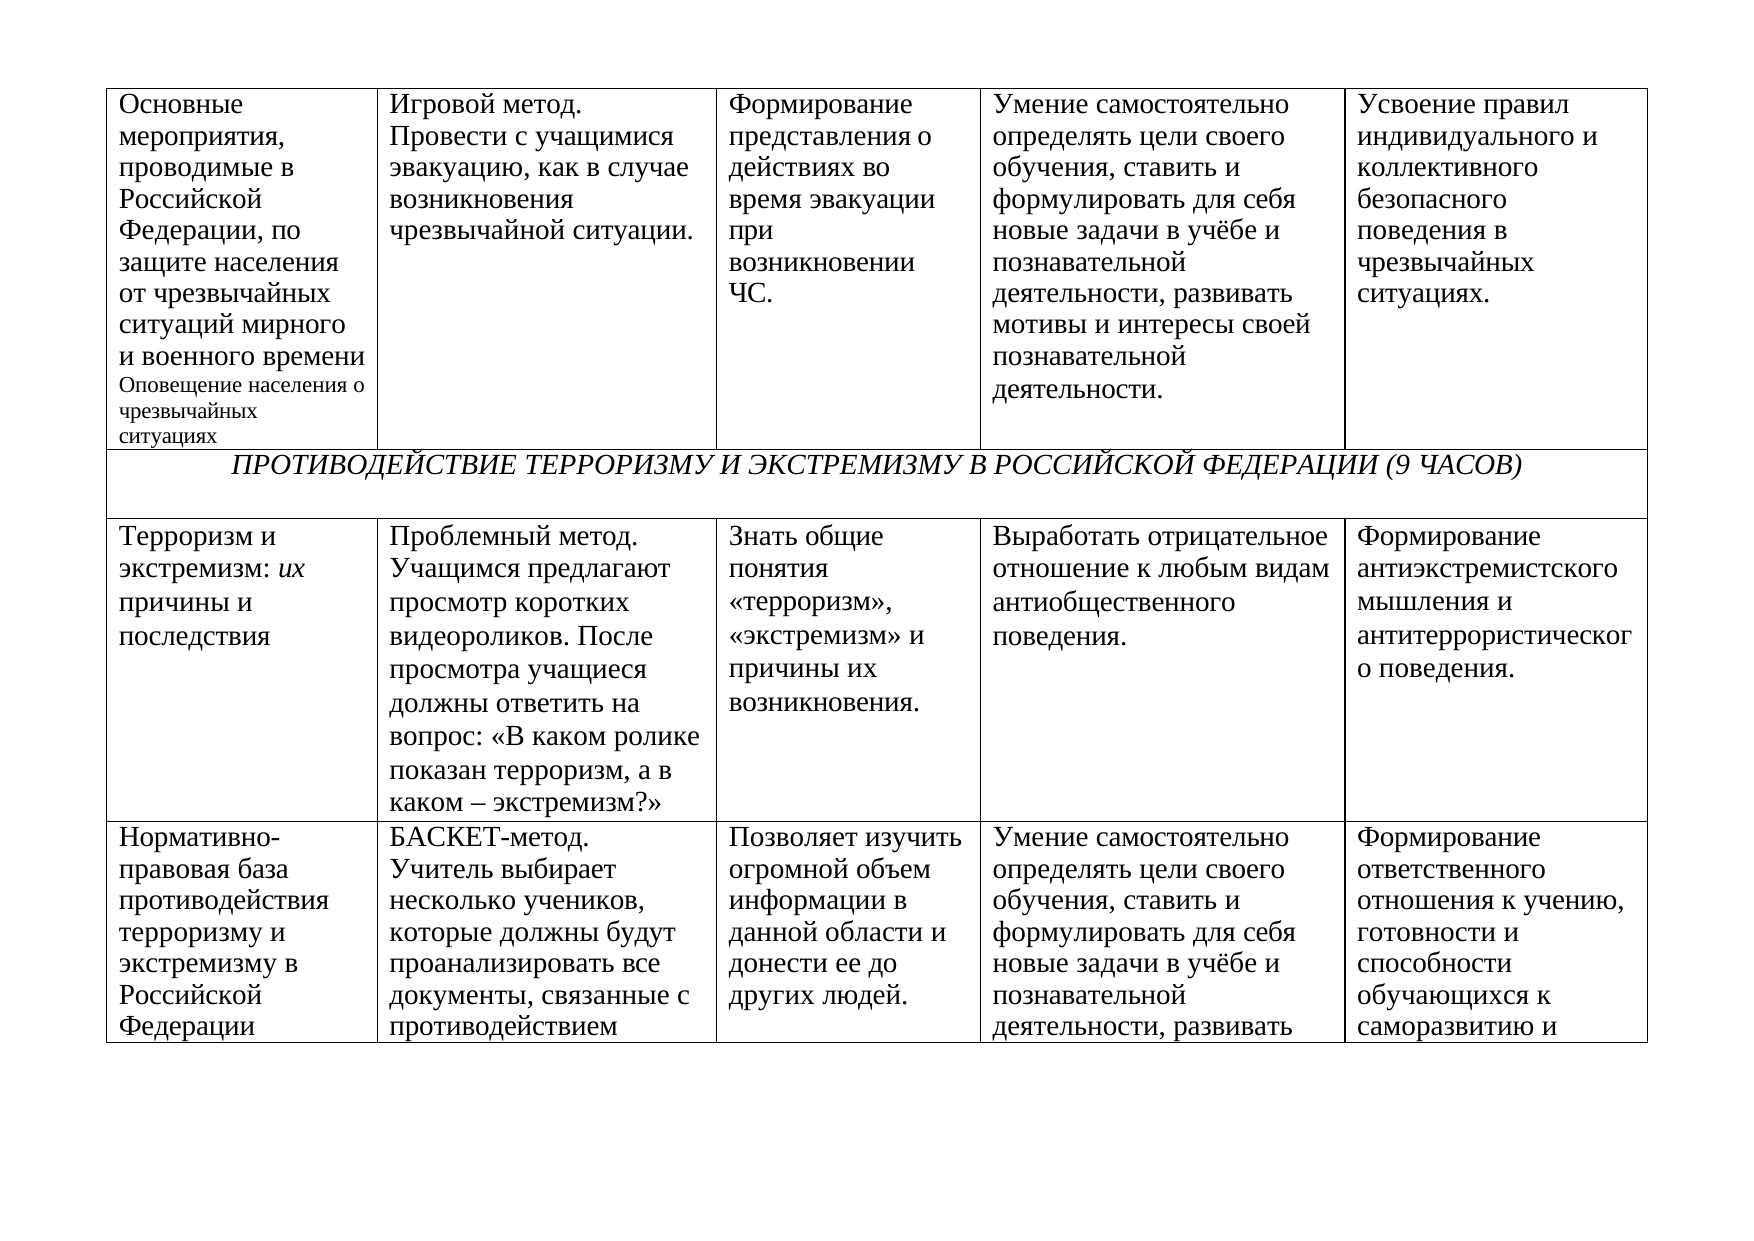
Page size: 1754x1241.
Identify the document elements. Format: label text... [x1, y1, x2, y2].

table_cell Основные мероприятия, проводимые в Российской Федерации, по защите населения от чрезвычайных ситуаций мирного и военного времени Оповещение населения о чрезвычайных ситуациях [107, 89, 377, 449]
table_cell Формирование представления о действиях во время эвакуации при возникновении ЧС. [717, 89, 980, 449]
table_cell Проблемный метод. Учащимся предлагают просмотр коротких видеороликов. После просмотра учащиеся должны ответить на вопрос: «В каком ролике показан терроризм, а в каком – экстремизм?» [378, 519, 716, 821]
table_cell Игровой метод. Провести с учащимися эвакуацию, как в случае возникновения чрезвычайной ситуации. [378, 89, 716, 449]
table_cell Терроризм и экстремизм: их причины и последствия [107, 519, 377, 821]
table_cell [981, 822, 1344, 1042]
table_cell Усвоение правил индивидуального и коллективного безопасного поведения в чрезвычайных ситуациях. [1346, 89, 1647, 449]
table_cell Формирование антиэкстремистского мышления и антитеррористическог о поведения. [1346, 519, 1647, 821]
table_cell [717, 822, 980, 1042]
table_cell Знать общие понятия «терроризм», «экстремизм» и причины их возникновения. [717, 519, 980, 821]
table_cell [1346, 822, 1647, 1042]
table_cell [107, 822, 377, 1042]
table_cell ПРОТИВОДЕЙСТВИЕ ТЕРРОРИЗМУ И ЭКСТРЕМИЗМУ В РОССИЙСКОЙ ФЕДЕРАЦИИ (9 ЧАСОВ) [107, 450, 1647, 518]
table_cell Выработать отрицательное отношение к любым видам антиобщественного поведения. [981, 519, 1344, 821]
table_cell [378, 822, 716, 1042]
